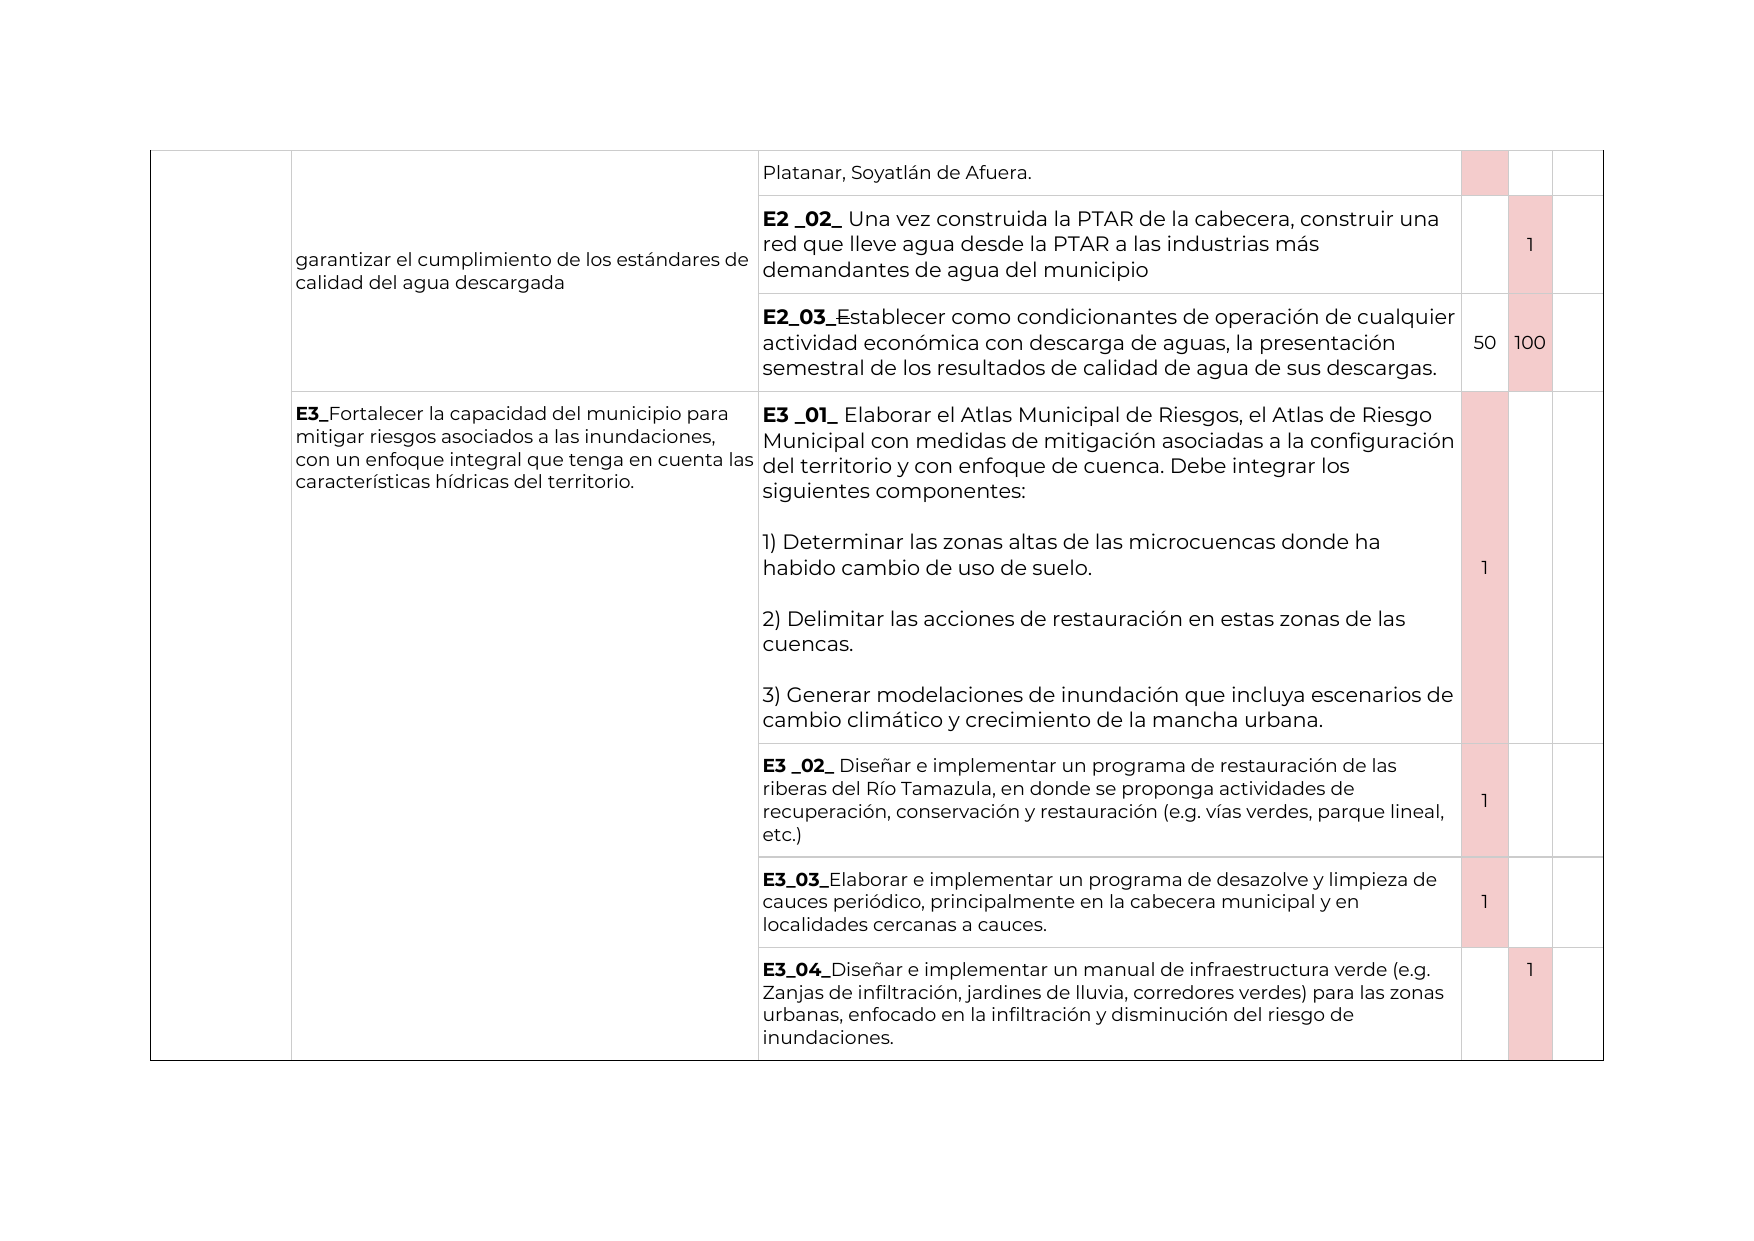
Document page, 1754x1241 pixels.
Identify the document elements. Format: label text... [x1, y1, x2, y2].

table_cell [1509, 744, 1552, 856]
table_cell E3_Fortalecer la capacidad del municipio para mitigar riesgos asociados a las inundaciones, con un enfoque integral que tenga en cuenta las características hídricas del territorio. [292, 392, 758, 1060]
table_cell [1509, 858, 1552, 947]
table_cell 6 [1462, 151, 1508, 195]
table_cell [292, 151, 758, 391]
table_cell E3 _02_ Diseñar e implementar un programa de restauración de las riberas del Río Tamazula, en donde se proponga actividades de recuperación, conservación y restauración (e.g. vías verdes, parque lineal, etc.) [759, 744, 1461, 856]
table_cell 50 [1462, 294, 1508, 391]
table_cell [1553, 744, 1603, 856]
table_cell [759, 151, 1461, 195]
table_cell [1553, 858, 1603, 947]
table_cell 1 [1509, 948, 1552, 1060]
table_cell 1 [1462, 744, 1508, 856]
table_cell [1553, 196, 1603, 293]
table_cell E2_03_Establecer como condicionantes de operación de cualquier actividad económica con descarga de aguas, la presentación semestral de los resultados de calidad de agua de sus descargas. [759, 294, 1461, 391]
table_cell 1 [1462, 858, 1508, 947]
table_cell 1 [1509, 196, 1552, 293]
table_cell 1 [1462, 392, 1508, 743]
table_cell E3_03_Elaborar e implementar un programa de desazolve y limpieza de cauces periódico, principalmente en la cabecera municipal y en localidades cercanas a cauces. [759, 858, 1461, 947]
table_cell 100 [1509, 294, 1552, 391]
table_cell [1553, 948, 1603, 1060]
table_cell [1509, 151, 1552, 195]
table_cell [1462, 196, 1508, 293]
table_cell [1553, 151, 1603, 195]
table_cell [1509, 392, 1552, 743]
table_cell [1553, 294, 1603, 391]
table_cell [1462, 948, 1508, 1060]
table_cell [1553, 392, 1603, 743]
table_cell E3 _01_ Elaborar el Atlas Municipal de Riesgos, el Atlas de Riesgo Municipal con medidas de mitigación asociadas a la configuración del territorio y con enfoque de cuenca. Debe integrar los siguientes componentes: 1) Determinar las zonas altas de las microcuencas donde ha habido cambio de uso de suelo. 2) Delimitar las acciones de restauración en estas zonas de las cuencas. 3) Generar modelaciones de inundación que incluya escenarios de cambio climático y crecimiento de la mancha urbana. [759, 392, 1461, 743]
table_cell E3_04_Diseñar e implementar un manual de infraestructura verde (e.g. Zanjas de infiltración, jardines de lluvia, corredores verdes) para las zonas urbanas, enfocado en la infiltración y disminución del riesgo de inundaciones. [759, 948, 1461, 1060]
table_cell E2 _02_ Una vez construida la PTAR de la cabecera, construir una red que lleve agua desde la PTAR a las industrias más demandantes de agua del municipio [759, 196, 1461, 293]
